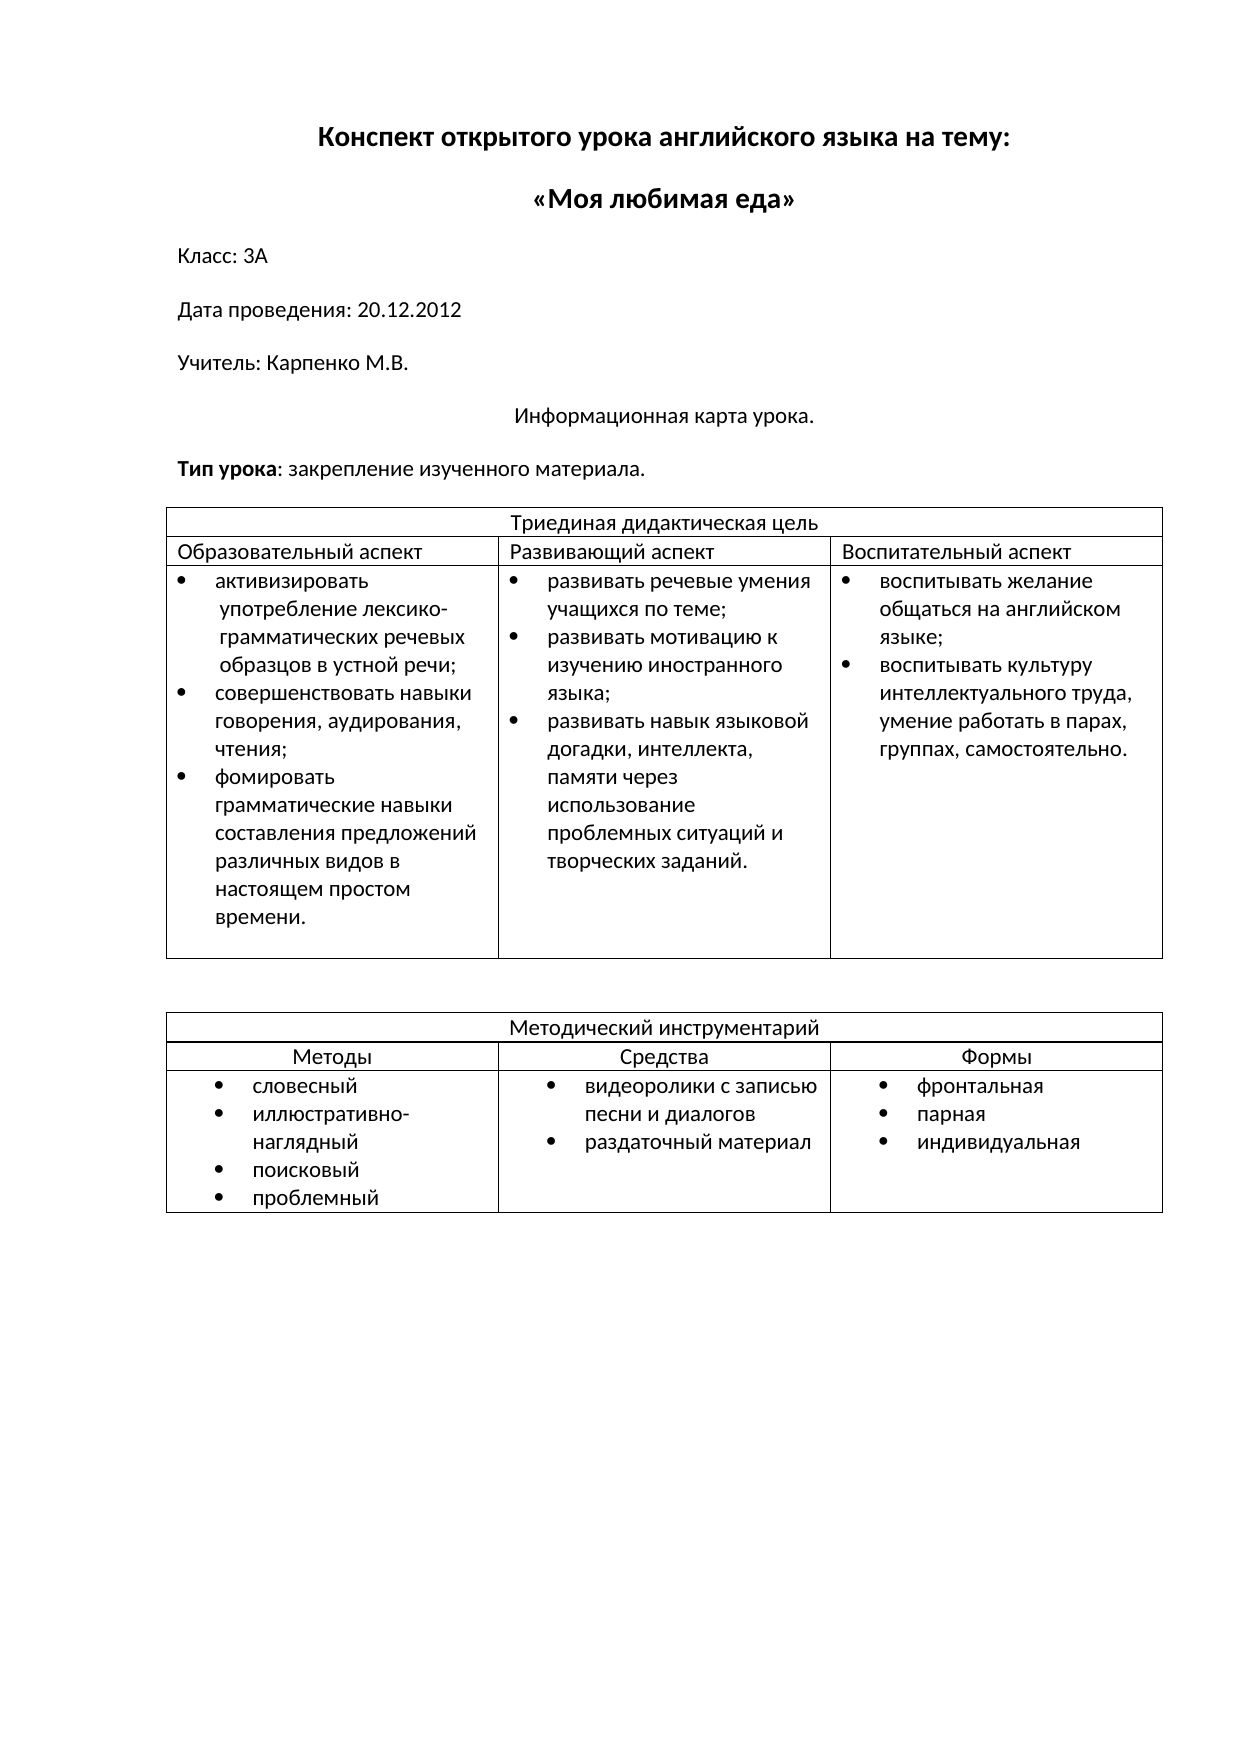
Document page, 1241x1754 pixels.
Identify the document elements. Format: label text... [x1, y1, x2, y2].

table_cell Воспитательный аспект [831, 537, 1162, 565]
table_cell активизировать употребление лексико-грамматических речевых образцов в устной речи; совершенствовать навыки говорения, аудирования, чтения; фомировать грамматические навыки составления предложений различных видов в настоящем простом времени. [167, 566, 498, 958]
table_header Триединая дидактическая цель [167, 508, 1162, 536]
text Конспект открытого урока английского языка на тему: [177, 118, 1152, 154]
text Класс: 3А [177, 242, 1152, 270]
text «Моя любимая еда» [177, 180, 1152, 216]
table_cell развивать речевые умения учащихся по теме; развивать мотивацию к изучению иностранного языка; развивать навык языковой догадки, интеллекта, памяти через использование проблемных ситуаций и творческих заданий. [499, 566, 830, 958]
table_cell Образовательный аспект [167, 537, 498, 565]
table_header Методический инструментарий [167, 1013, 1162, 1041]
text Тип урока: закрепление изученного материала. [177, 454, 1152, 482]
table_cell Развивающий аспект [499, 537, 830, 565]
text Дата проведения: 20.12.2012 [177, 295, 1152, 323]
table_cell воспитывать желание общаться на английском языке; воспитывать культуру интеллектуального труда, умение работать в парах, группах, самостоятельно. [831, 566, 1162, 958]
table_cell фронтальная парная индивидуальная [831, 1071, 1162, 1212]
table_cell Методы [167, 1043, 498, 1070]
table_cell Формы [831, 1043, 1162, 1070]
text Учитель: Карпенко М.В. [177, 348, 1152, 376]
table_cell Средства [499, 1043, 830, 1070]
table_cell словесный иллюстративно-наглядный поисковый проблемный [167, 1071, 498, 1212]
text Информационная карта урока. [177, 401, 1152, 429]
table_cell видеоролики с записью песни и диалогов раздаточный материал [499, 1071, 830, 1212]
